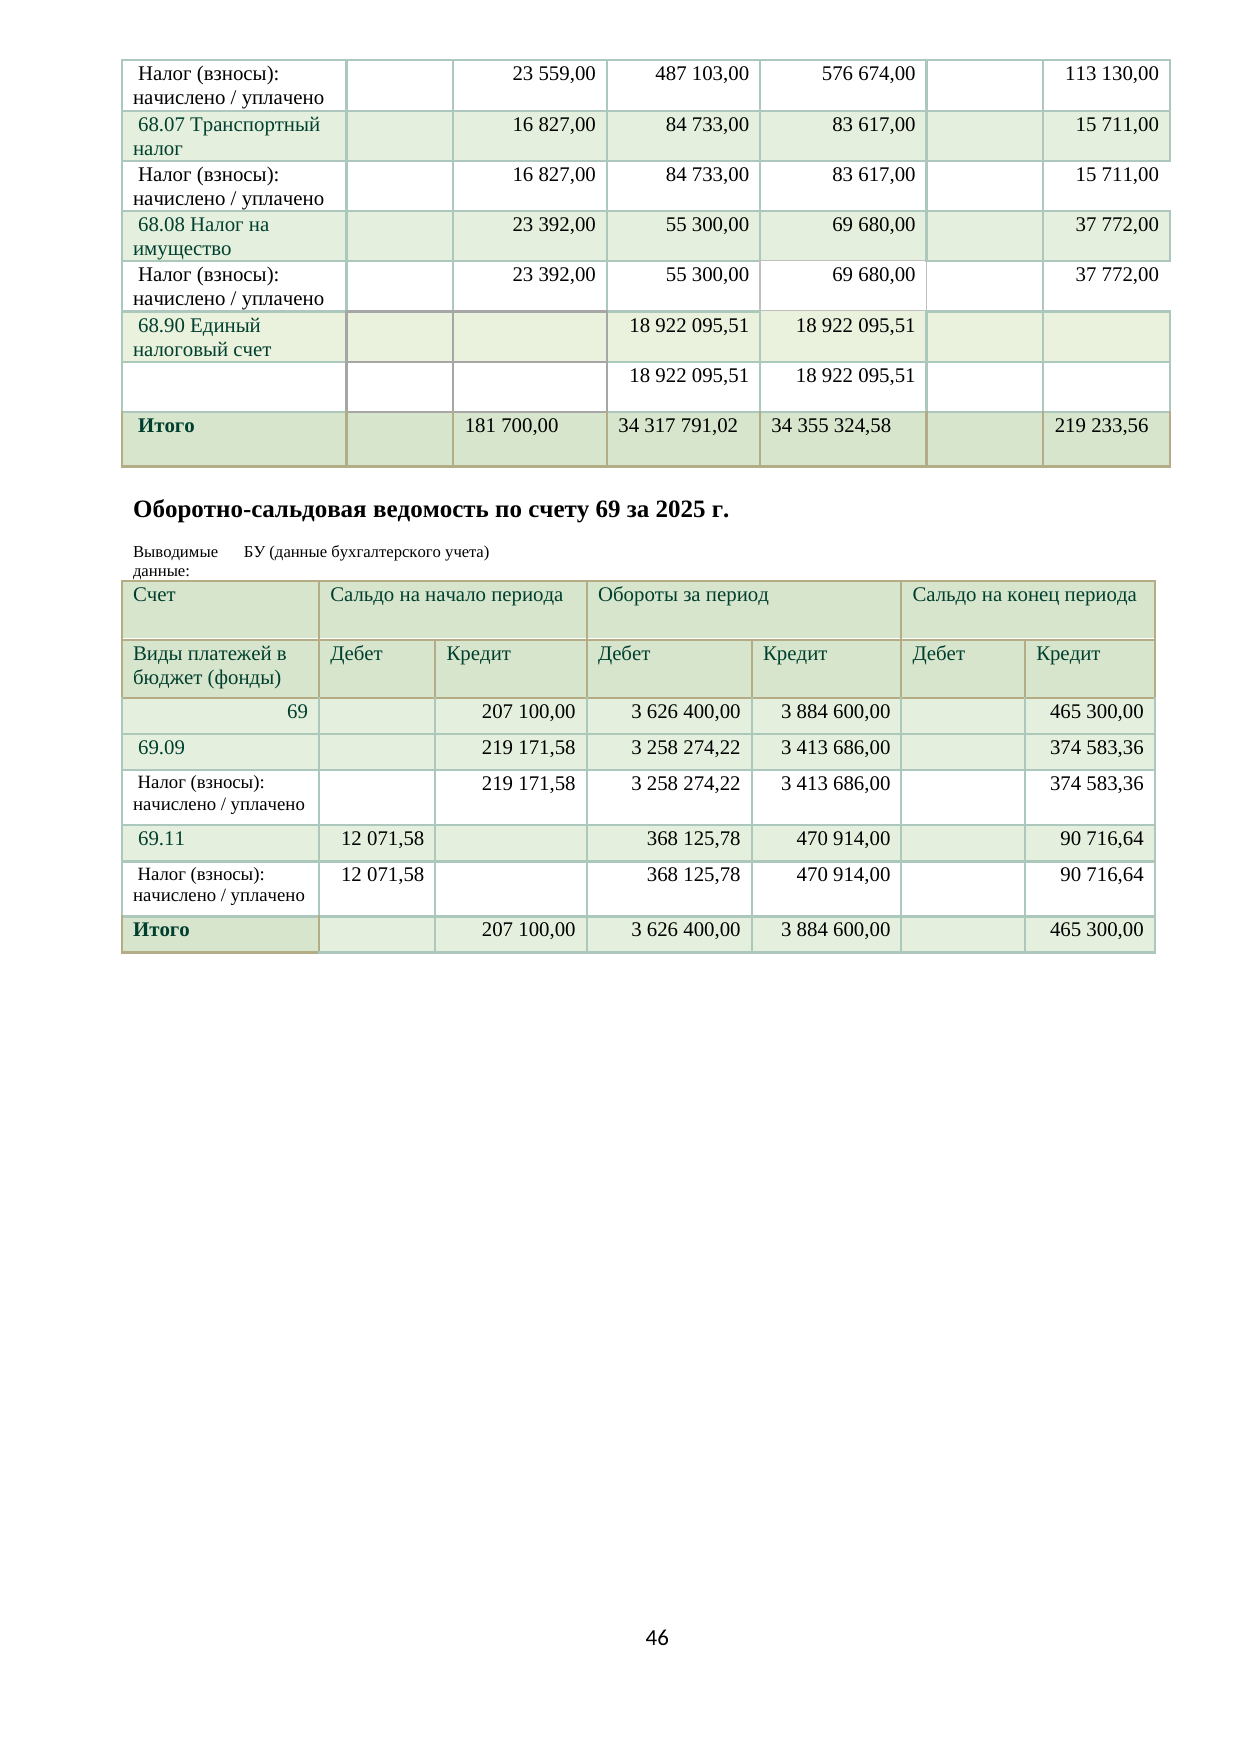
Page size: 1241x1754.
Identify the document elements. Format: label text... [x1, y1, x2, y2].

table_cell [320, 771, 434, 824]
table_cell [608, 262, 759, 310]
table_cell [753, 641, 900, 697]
text Оборотно-сальдовая ведомость по счету 69 за 2025 г. [133, 494, 1181, 522]
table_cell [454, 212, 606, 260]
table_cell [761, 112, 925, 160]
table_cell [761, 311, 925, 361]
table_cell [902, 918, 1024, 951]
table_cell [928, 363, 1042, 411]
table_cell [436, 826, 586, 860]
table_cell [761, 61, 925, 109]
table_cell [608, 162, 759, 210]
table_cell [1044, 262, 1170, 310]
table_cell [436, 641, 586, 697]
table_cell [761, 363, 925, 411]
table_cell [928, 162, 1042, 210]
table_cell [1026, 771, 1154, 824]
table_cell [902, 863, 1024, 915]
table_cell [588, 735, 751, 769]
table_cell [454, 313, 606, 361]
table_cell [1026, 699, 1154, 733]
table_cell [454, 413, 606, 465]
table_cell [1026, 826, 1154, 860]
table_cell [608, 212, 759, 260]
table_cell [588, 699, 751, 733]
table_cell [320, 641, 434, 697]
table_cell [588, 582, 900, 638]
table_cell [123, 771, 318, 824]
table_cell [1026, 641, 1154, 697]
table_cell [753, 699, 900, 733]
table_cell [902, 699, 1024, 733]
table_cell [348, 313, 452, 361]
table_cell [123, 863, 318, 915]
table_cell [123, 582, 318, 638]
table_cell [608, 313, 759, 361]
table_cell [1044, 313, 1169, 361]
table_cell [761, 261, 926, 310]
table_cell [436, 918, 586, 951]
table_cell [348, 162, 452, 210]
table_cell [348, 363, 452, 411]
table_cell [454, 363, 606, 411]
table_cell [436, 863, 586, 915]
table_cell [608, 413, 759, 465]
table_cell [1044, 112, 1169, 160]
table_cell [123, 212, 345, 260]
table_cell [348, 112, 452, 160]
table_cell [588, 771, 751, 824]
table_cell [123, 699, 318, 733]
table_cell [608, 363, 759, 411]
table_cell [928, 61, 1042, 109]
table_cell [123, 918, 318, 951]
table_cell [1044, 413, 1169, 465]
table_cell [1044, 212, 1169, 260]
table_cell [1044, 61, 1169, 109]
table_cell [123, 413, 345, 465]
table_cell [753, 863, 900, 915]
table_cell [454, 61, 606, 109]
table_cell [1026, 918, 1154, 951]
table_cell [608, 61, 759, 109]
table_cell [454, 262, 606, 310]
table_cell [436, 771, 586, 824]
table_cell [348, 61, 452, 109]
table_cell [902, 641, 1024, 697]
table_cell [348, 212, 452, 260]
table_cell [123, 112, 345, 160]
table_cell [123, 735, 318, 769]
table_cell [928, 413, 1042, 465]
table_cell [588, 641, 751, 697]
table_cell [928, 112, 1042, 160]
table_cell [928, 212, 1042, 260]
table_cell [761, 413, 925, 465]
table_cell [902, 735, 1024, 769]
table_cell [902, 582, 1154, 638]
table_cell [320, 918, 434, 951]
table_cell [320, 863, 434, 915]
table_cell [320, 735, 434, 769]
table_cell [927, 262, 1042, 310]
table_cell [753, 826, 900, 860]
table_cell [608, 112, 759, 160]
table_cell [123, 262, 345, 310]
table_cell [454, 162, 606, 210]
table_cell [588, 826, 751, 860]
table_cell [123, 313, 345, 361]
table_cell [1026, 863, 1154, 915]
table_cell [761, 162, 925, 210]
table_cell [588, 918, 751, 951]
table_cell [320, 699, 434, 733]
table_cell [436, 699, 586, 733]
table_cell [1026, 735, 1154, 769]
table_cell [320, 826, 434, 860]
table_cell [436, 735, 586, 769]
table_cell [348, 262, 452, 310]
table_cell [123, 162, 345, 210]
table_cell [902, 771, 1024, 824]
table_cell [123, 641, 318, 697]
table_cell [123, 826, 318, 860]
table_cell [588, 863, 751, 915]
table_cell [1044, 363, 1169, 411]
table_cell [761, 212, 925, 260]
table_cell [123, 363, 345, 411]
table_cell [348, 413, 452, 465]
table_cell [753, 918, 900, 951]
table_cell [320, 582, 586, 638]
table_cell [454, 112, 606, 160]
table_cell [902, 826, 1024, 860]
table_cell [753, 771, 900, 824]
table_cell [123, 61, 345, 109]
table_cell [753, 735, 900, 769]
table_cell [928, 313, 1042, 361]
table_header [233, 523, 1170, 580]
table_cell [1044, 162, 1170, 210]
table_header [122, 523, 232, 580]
